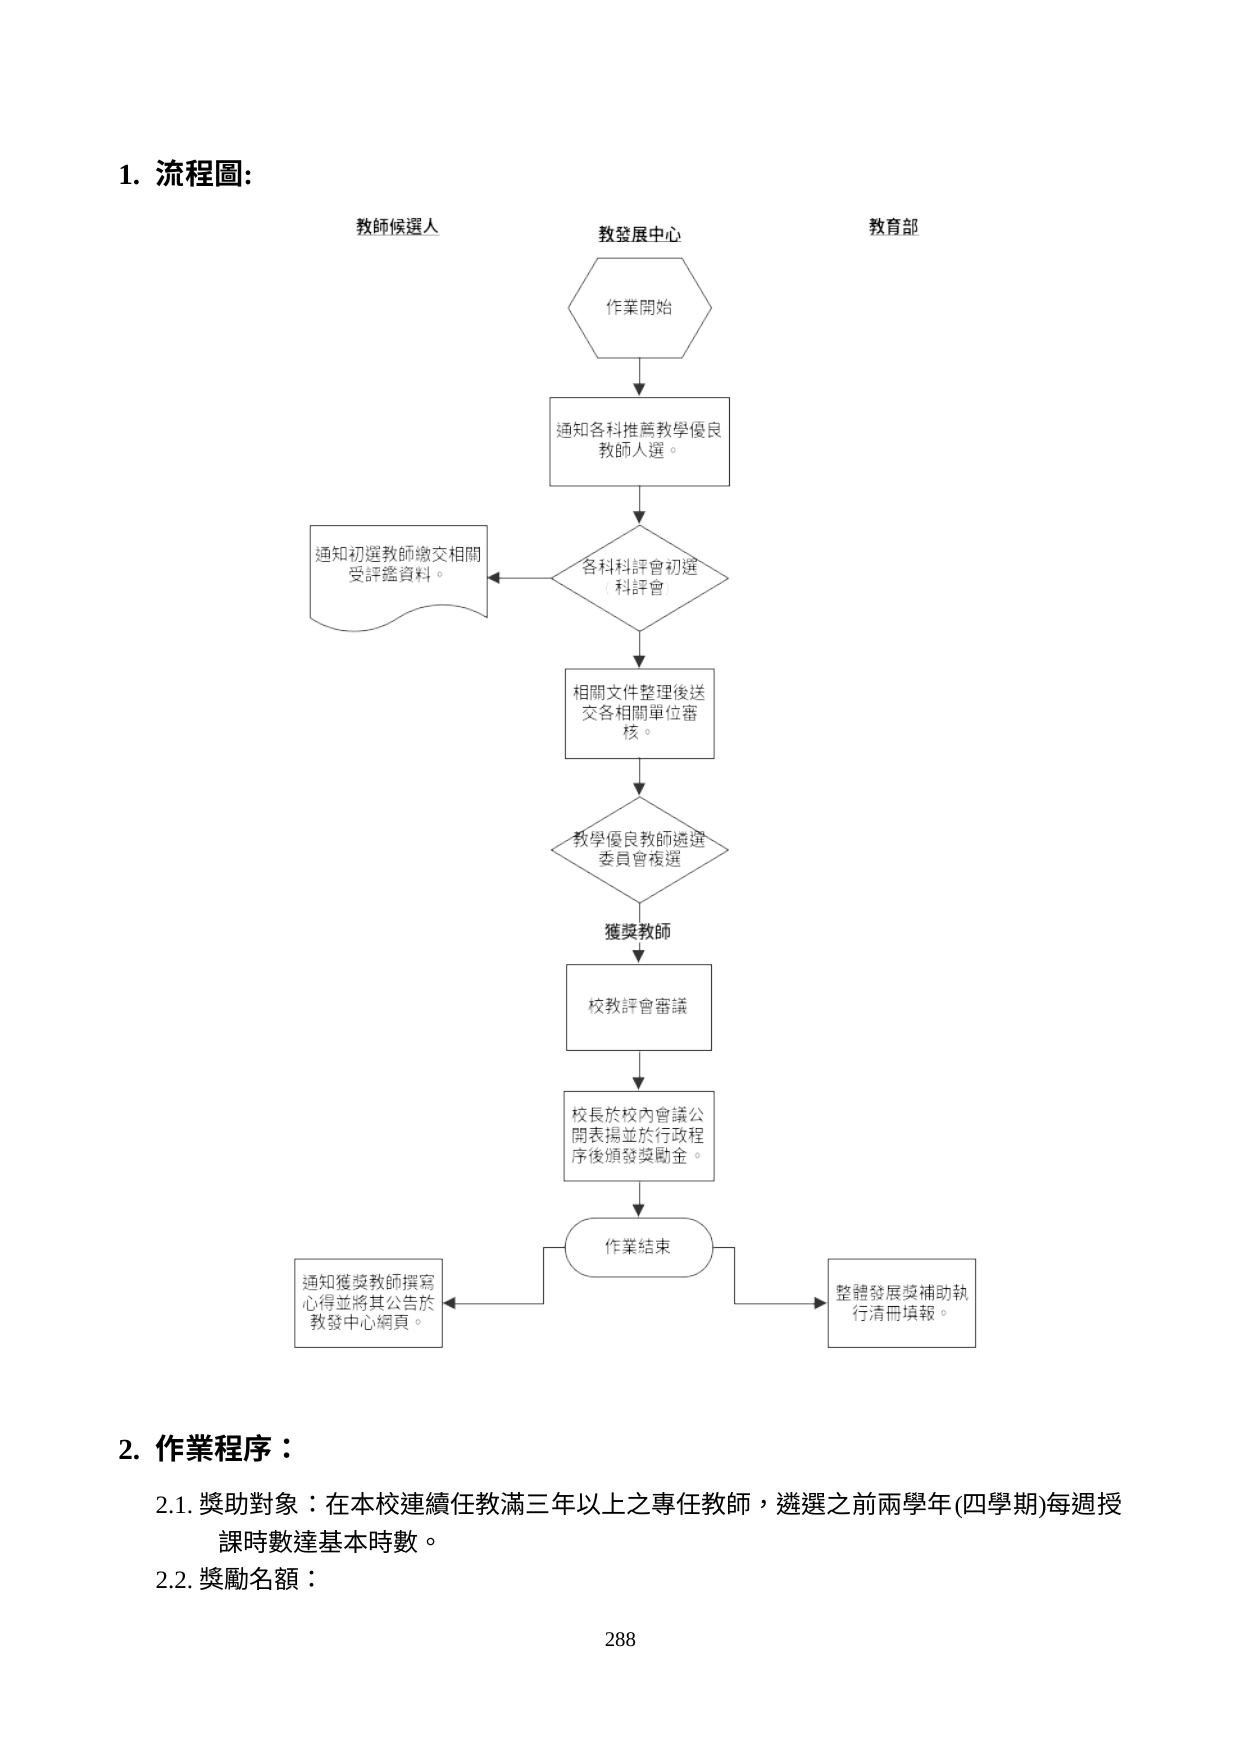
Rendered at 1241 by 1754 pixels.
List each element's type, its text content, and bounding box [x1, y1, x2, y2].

text 2.2. 獎勵名額： [155, 1559, 1122, 1597]
text 2.1. 獎助對象：在本校連續任教滿三年以上之專任教師，遴選之前兩學年(四學期)每週授課時數達基本時數。 [155, 1484, 1122, 1559]
list 作業程序： [118, 1409, 1122, 1484]
list 流程圖: [118, 134, 1122, 209]
